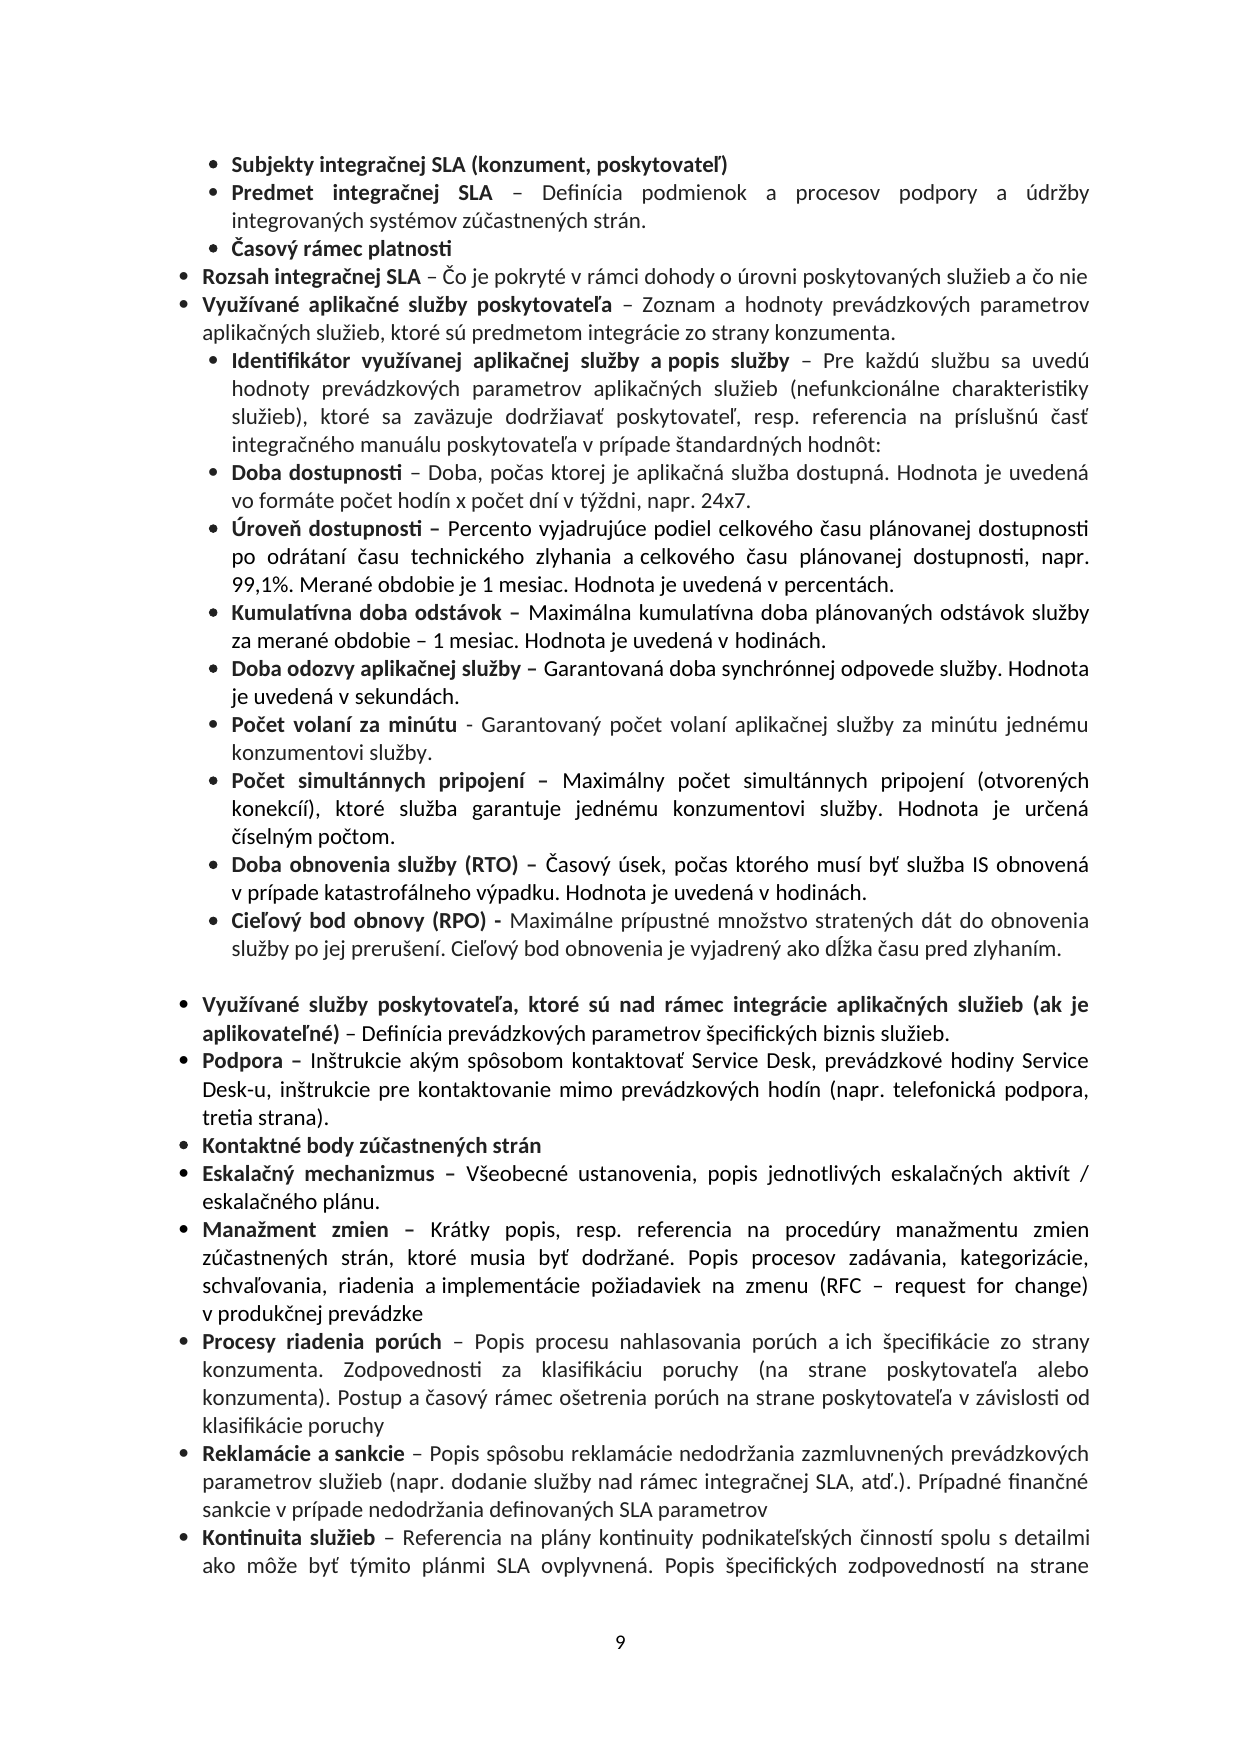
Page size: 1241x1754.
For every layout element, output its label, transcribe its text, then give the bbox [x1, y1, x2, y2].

list Podpora – Inštrukcie akým spôsobom kontaktovať Service Desk, prevádzkové hodiny Service Desk-u, inštrukcie pre kontaktovanie mimo prevádzkových hodín (napr. telefonická podpora, tretia strana). [179, 1047, 1090, 1131]
list Úroveň dostupnosti – Percento vyjadrujúce podiel celkového času plánovanej dostupnosti po odrátaní času technického zlyhania a celkového času plánovanej dostupnosti, napr. 99,1%. Merané obdobie je 1 mesiac. Hodnota je uvedená v percentách. [209, 514, 1090, 598]
list Využívané služby poskytovateľa, ktoré sú nad rámec integrácie aplikačných služieb (ak je aplikovateľné) – Definícia prevádzkových parametrov špecifických biznis služieb. [179, 991, 1090, 1047]
list Procesy riadenia porúch – Popis procesu nahlasovania porúch a ich špecifikácie zo strany konzumenta. Zodpovednosti za klasifikáciu poruchy (na strane poskytovateľa alebo konzumenta). Postup a časový rámec ošetrenia porúch na strane poskytovateľa v závislosti od klasifikácie poruchy [179, 1327, 1090, 1439]
list Reklamácie a sankcie – Popis spôsobu reklamácie nedodržania zazmluvnených prevádzkových parametrov služieb (napr. dodanie služby nad rámec integračnej SLA, atď.). Prípadné finančné sankcie v prípade nedodržania definovaných SLA parametrov [179, 1439, 1090, 1523]
list Kontaktné body zúčastnených strán [179, 1131, 1090, 1159]
list Eskalačný mechanizmus – Všeobecné ustanovenia, popis jednotlivých eskalačných aktivít / eskalačného plánu. [179, 1159, 1090, 1215]
list Využívané aplikačné služby poskytovateľa – Zoznam a hodnoty prevádzkových parametrov aplikačných služieb, ktoré sú predmetom integrácie zo strany konzumenta. [179, 290, 1090, 346]
list Rozsah integračnej SLA – Čo je pokryté v rámci dohody o úrovni poskytovaných služieb a čo nie [179, 262, 1090, 290]
list Doba obnovenia služby (RTO) – Časový úsek, počas ktorého musí byť služba IS obnovená v prípade katastrofálneho výpadku. Hodnota je uvedená v hodinách. [209, 851, 1090, 907]
list Časový rámec platnosti [209, 234, 1090, 262]
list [179, 1523, 1090, 1579]
list Kumulatívna doba odstávok – Maximálna kumulatívna doba plánovaných odstávok služby za merané obdobie – 1 mesiac. Hodnota je uvedená v hodinách. [209, 598, 1090, 654]
list Doba odozvy aplikačnej služby – Garantovaná doba synchrónnej odpovede služby. Hodnota je uvedená v sekundách. [209, 654, 1090, 710]
list Identifikátor využívanej aplikačnej služby a popis služby – Pre každú službu sa uvedú hodnoty prevádzkových parametrov aplikačných služieb (nefunkcionálne charakteristiky služieb), ktoré sa zaväzuje dodržiavať poskytovateľ, resp. referencia na príslušnú časť integračného manuálu poskytovateľa v prípade štandardných hodnôt: [209, 346, 1090, 458]
list Predmet integračnej SLA – Definícia podmienok a procesov podpory a údržby integrovaných systémov zúčastnených strán. [209, 178, 1090, 234]
list Manažment zmien – Krátky popis, resp. referencia na procedúry manažmentu zmien zúčastnených strán, ktoré musia byť dodržané. Popis procesov zadávania, kategorizácie, schvaľovania, riadenia a implementácie požiadaviek na zmenu (RFC – request for change) v produkčnej prevádzke [179, 1215, 1090, 1327]
list Subjekty integračnej SLA (konzument, poskytovateľ) [209, 150, 1090, 178]
list Počet simultánnych pripojení – Maximálny počet simultánnych pripojení (otvorených konekcíí), ktoré služba garantuje jednému konzumentovi služby. Hodnota je určená číselným počtom. [209, 766, 1090, 851]
list Doba dostupnosti – Doba, počas ktorej je aplikačná služba dostupná. Hodnota je uvedená vo formáte počet hodín x počet dní v týždni, napr. 24x7. [209, 458, 1090, 514]
list Počet volaní za minútu - Garantovaný počet volaní aplikačnej služby za minútu jednému konzumentovi služby. [209, 710, 1090, 766]
list Cieľový bod obnovy (RPO) - Maximálne prípustné množstvo stratených dát do obnovenia služby po jej prerušení. Cieľový bod obnovenia je vyjadrený ako dĺžka času pred zlyhaním. [209, 907, 1090, 963]
